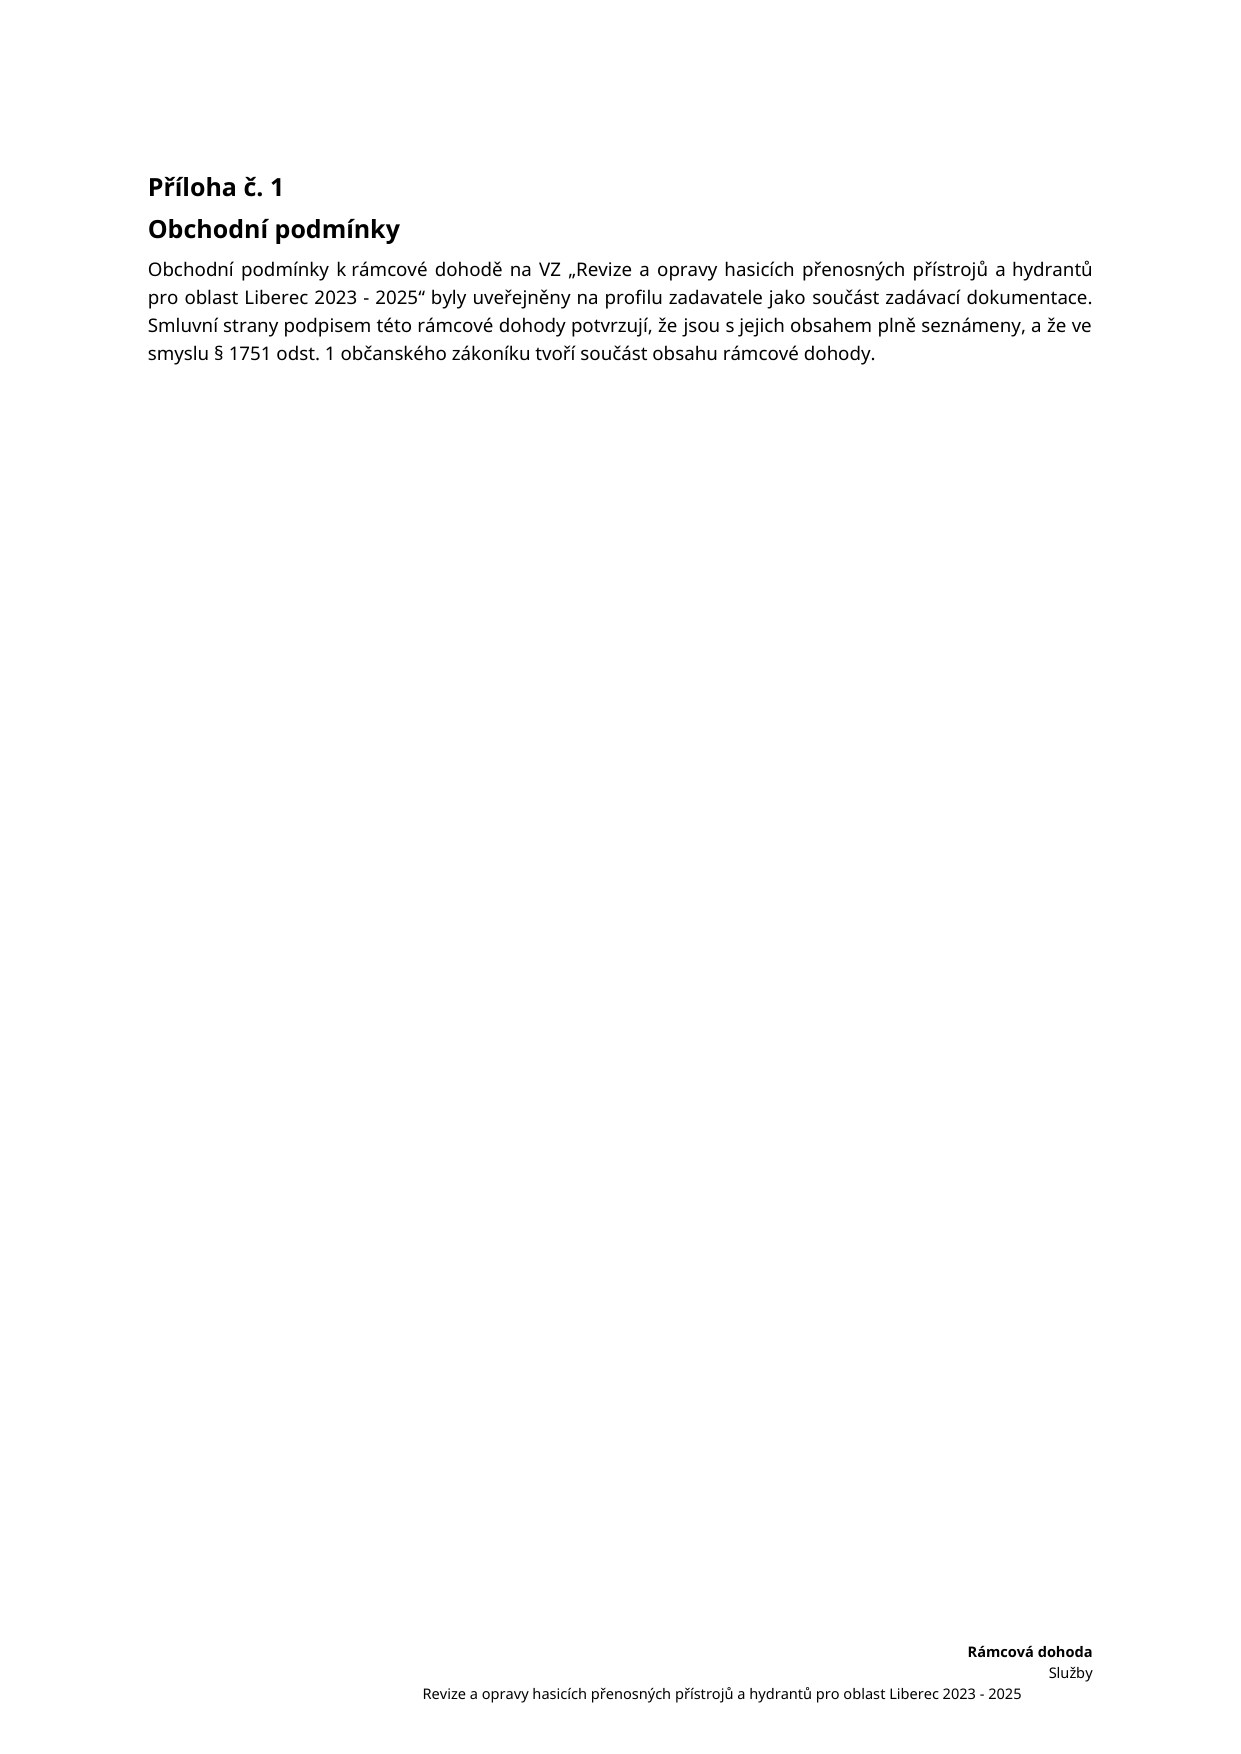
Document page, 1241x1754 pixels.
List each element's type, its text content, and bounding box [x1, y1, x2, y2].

text Obchodní podmínky k rámcové dohodě na VZ „Revize a opravy hasicích přenosných přístrojů a hydrantů pro oblast Liberec 2023 - 2025“ byly uveřejněny na profilu zadavatele jako součást zadávací dokumentace. Smluvní strany podpisem této rámcové dohody potvrzují, že jsou s jejich obsahem plně seznámeny, a že ve smyslu § 1751 odst. 1 občanského zákoníku tvoří součást obsahu rámcové dohody. [148, 256, 1093, 366]
text Obchodní podmínky [148, 215, 1093, 244]
text Příloha č. 1 [148, 173, 1093, 202]
